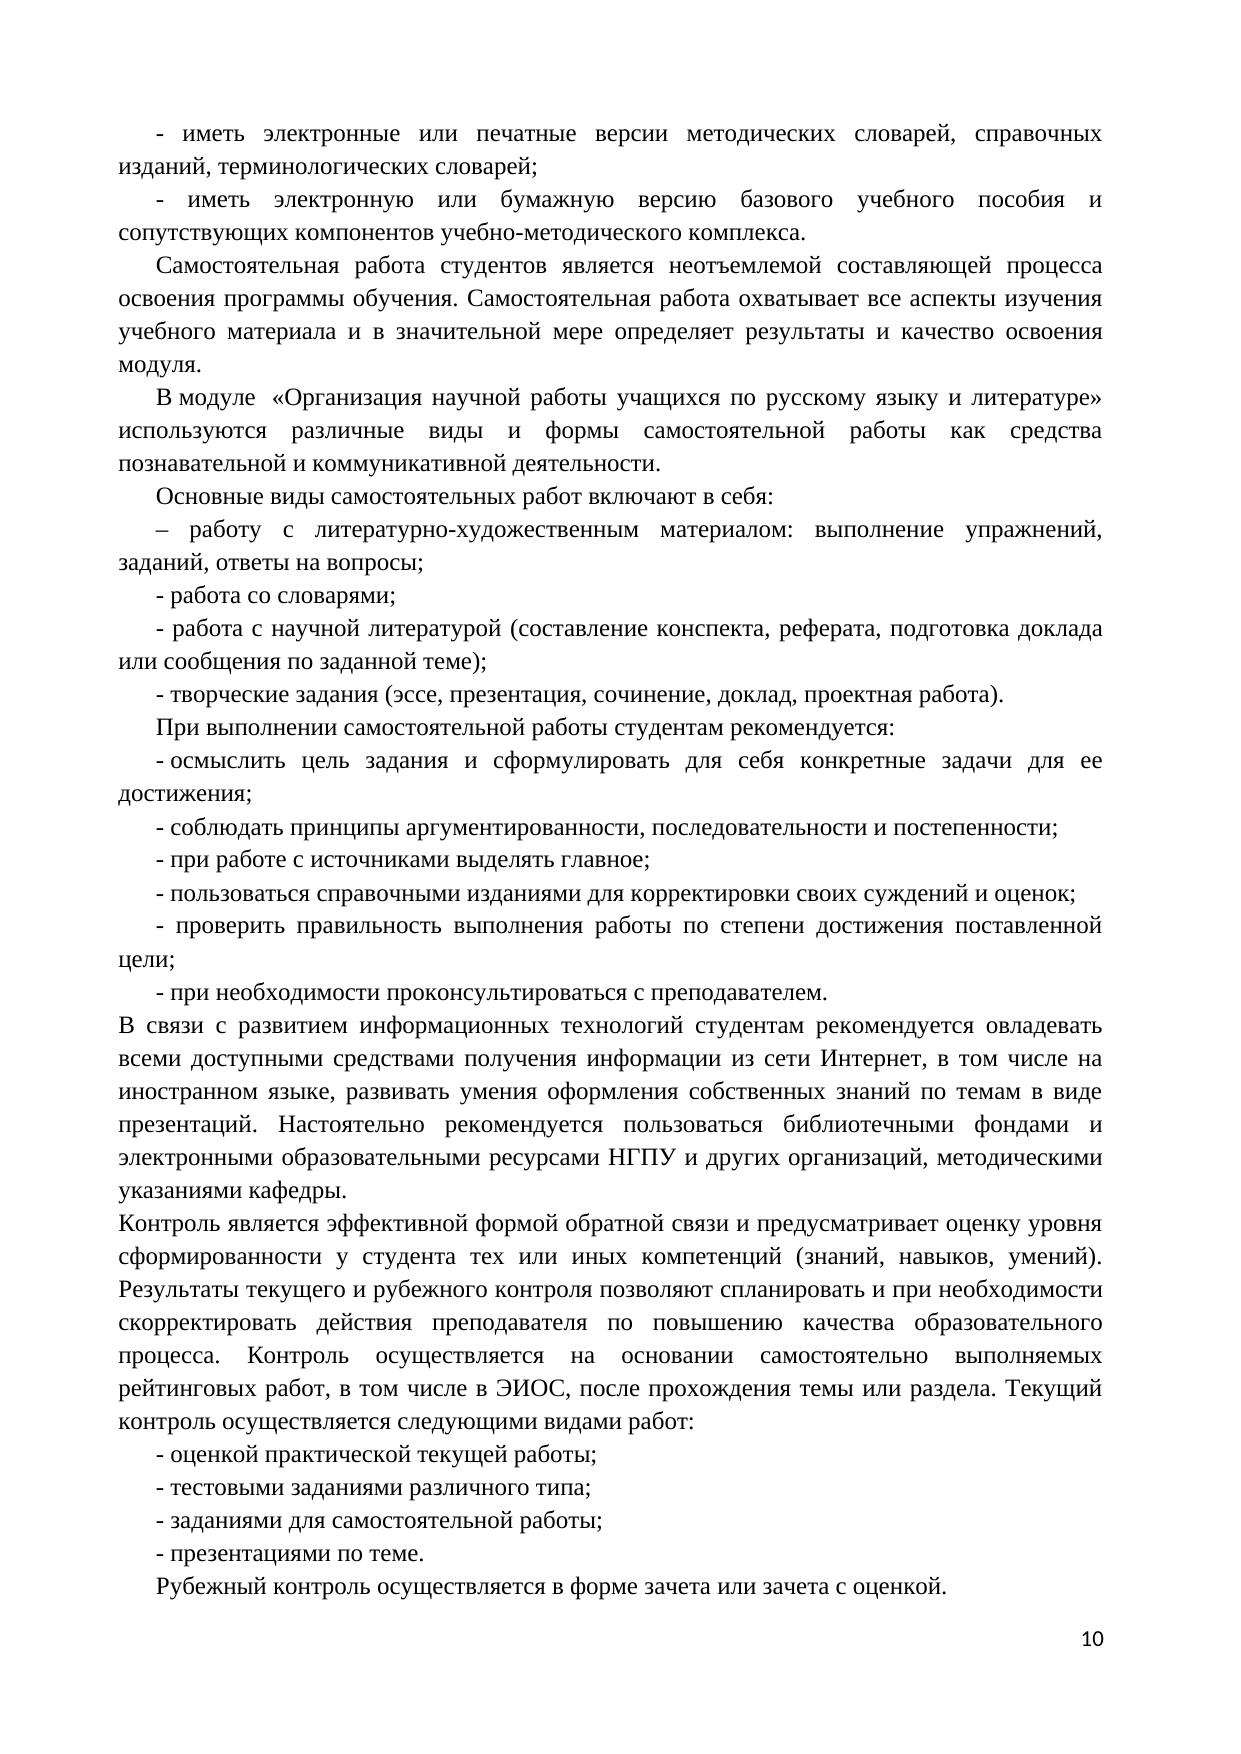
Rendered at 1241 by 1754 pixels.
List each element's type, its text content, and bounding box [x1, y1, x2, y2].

text - оценкой практической текущей работы; [118, 1439, 1103, 1468]
text - заданиями для самостоятельной работы; [118, 1505, 1103, 1534]
text В модуле «Организация научной работы учащихся по русскому языку и литературе» используются различные виды и формы самостоятельной работы как средства познавательной и коммуникативной деятельности. [118, 382, 1103, 477]
text - проверить правильность выполнения работы по степени достижения поставленной цели; [118, 911, 1103, 972]
text - иметь электронные или печатные версии методических словарей, справочных изданий, терминологических словарей; [118, 118, 1103, 180]
text - при работе с источниками выделять главное; [118, 844, 1103, 873]
text Основные виды самостоятельных работ включают в себя: [118, 481, 1103, 510]
text Самостоятельная работа студентов является неотъемлемой составляющей процесса освоения программы обучения. Самостоятельная работа охватывает все аспекты изучения учебного материала и в значительной мере определяет результаты и качество освоения модуля. [118, 250, 1103, 378]
text - работа со словарями; [118, 580, 1103, 609]
text - презентациями по теме. [118, 1538, 1103, 1567]
text - соблюдать принципы аргументированности, последовательности и постепенности; [118, 812, 1103, 840]
text При выполнении самостоятельной работы студентам рекомендуется: [118, 712, 1103, 741]
text - работа с научной литературой (составление конспекта, реферата, подготовка доклада или сообщения по заданной теме); [118, 613, 1103, 675]
text - тестовыми заданиями различного типа; [118, 1472, 1103, 1501]
text Контроль является эффективной формой обратной связи и предусматривает оценку уровня сформированности у студента тех или иных компетенций (знаний, навыков, умений). Результаты текущего и рубежного контроля позволяют спланировать и при необходимости скорректировать действия преподавателя по повышению качества образовательного процесса. Контроль осуществляется на основании самостоятельно выполняемых рейтинговых работ, в том числе в ЭИОС, после прохождения темы или раздела. Текущий контроль осуществляется следующими видами работ: [118, 1208, 1103, 1435]
text - творческие задания (эссе, презентация, сочинение, доклад, проектная работа). [118, 679, 1103, 708]
text - при необходимости проконсультироваться с преподавателем. [118, 977, 1103, 1005]
text Рубежный контроль осуществляется в форме зачета или зачета с оценкой. [118, 1571, 1103, 1600]
text В связи с развитием информационных технологий студентам рекомендуется овладевать всеми доступными средствами получения информации из сети Интернет, в том числе на иностранном языке, развивать умения оформления собственных знаний по темам в виде презентаций. Настоятельно рекомендуется пользоваться библиотечными фондами и электронными образовательными ресурсами НГПУ и других организаций, методическими указаниями кафедры. [118, 1010, 1103, 1203]
text – работу с литературно-художественным материалом: выполнение упражнений, заданий, ответы на вопросы; [118, 514, 1103, 576]
text - осмыслить цель задания и сформулировать для себя конкретные задачи для ее достижения; [118, 746, 1103, 807]
text - иметь электронную или бумажную версию базового учебного пособия и сопутствующих компонентов учебно-методического комплекса. [118, 184, 1103, 246]
text - пользоваться справочными изданиями для корректировки своих суждений и оценок; [118, 878, 1103, 906]
